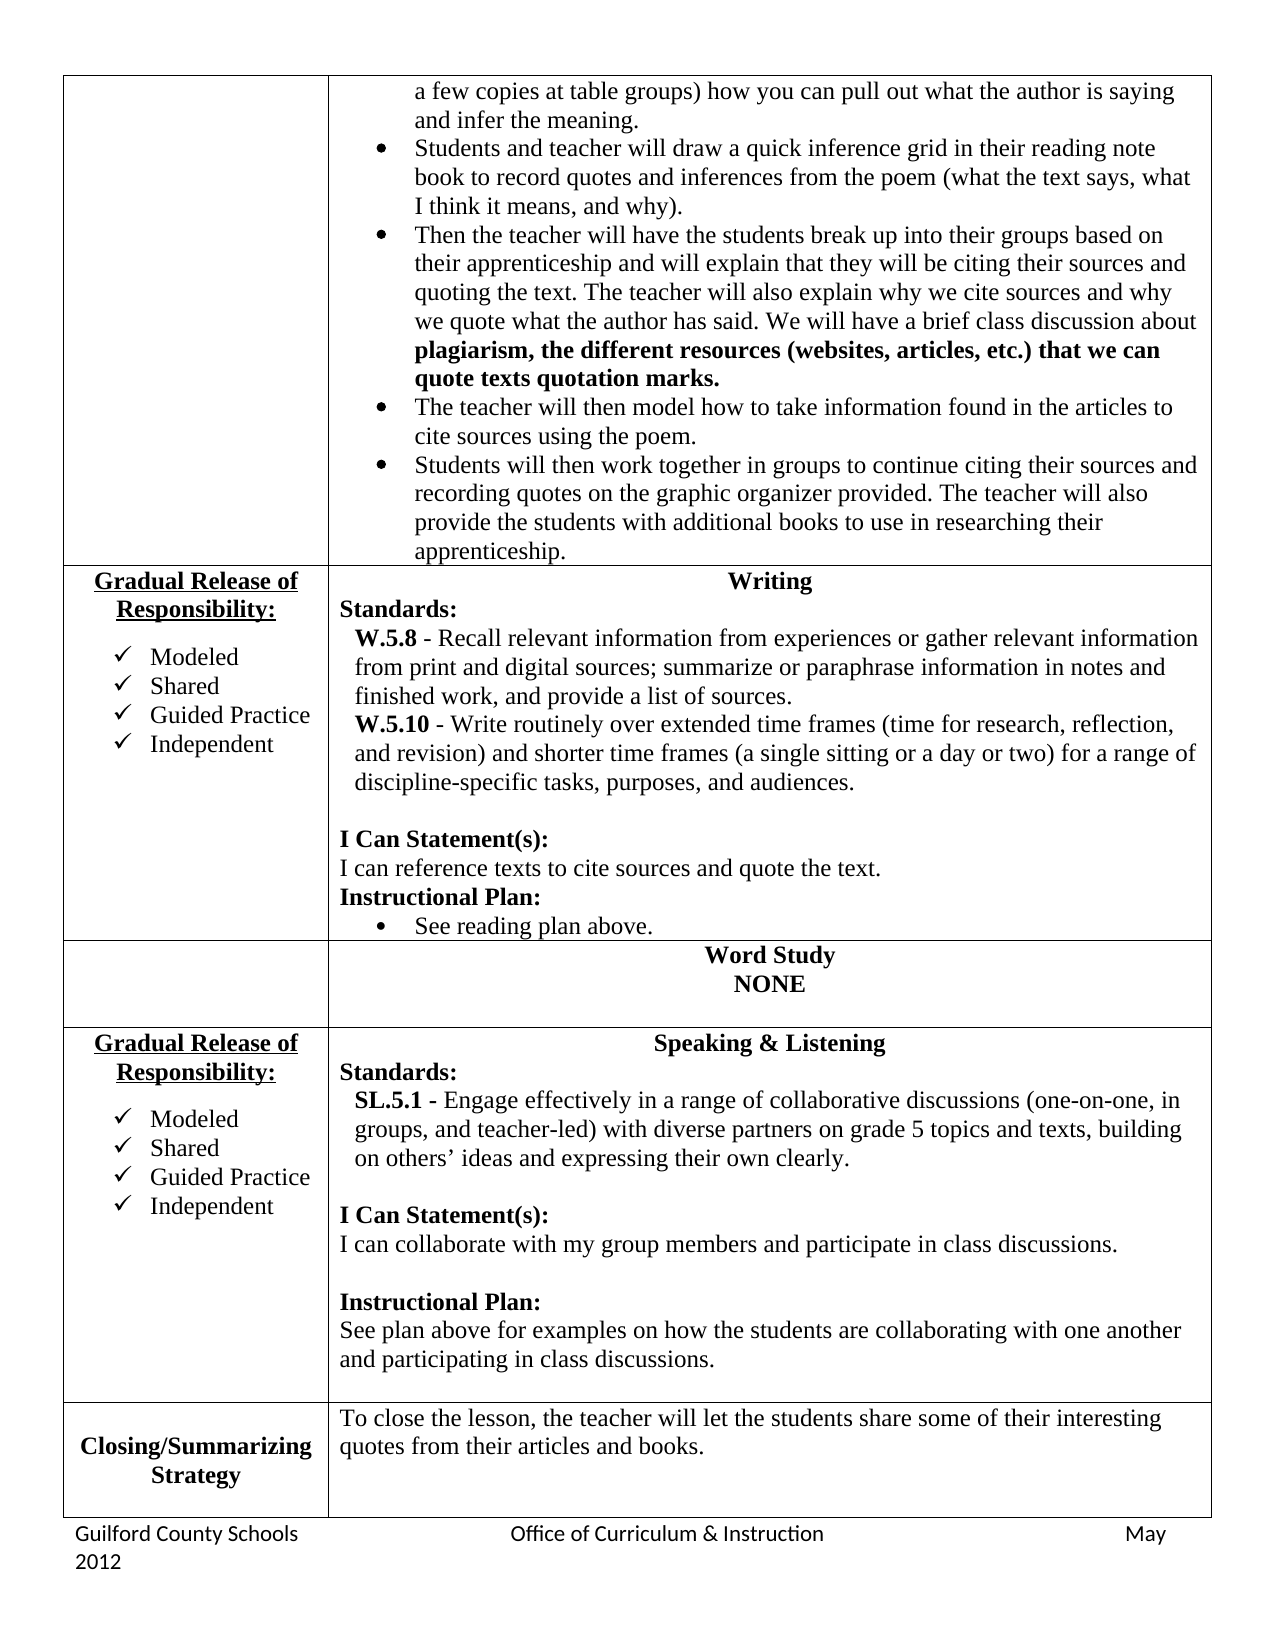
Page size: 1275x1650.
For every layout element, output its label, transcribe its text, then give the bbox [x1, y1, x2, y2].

table_cell Closing/Summarizing Strategy [64, 1403, 328, 1517]
table_cell Word Study NONE [329, 941, 1211, 1027]
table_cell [64, 76, 328, 565]
table_cell Gradual Release of Responsibility: Modeled Shared Guided Practice Independent [64, 1028, 328, 1402]
table_cell [64, 941, 328, 1027]
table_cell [329, 76, 1211, 565]
table_cell To close the lesson, the teacher will let the students share some of their interesting quotes from their articles and books. [329, 1403, 1211, 1517]
table_cell Writing Standards: W.5.8 - Recall relevant information from experiences or gather relevant information from print and digital sources; summarize or paraphrase information in notes and finished work, and provide a list of sources. W.5.10 - Write routinely over extended time frames (time for research, reflection, and revision) and shorter time frames (a single sitting or a day or two) for a range of discipline-specific tasks, purposes, and audiences. I Can Statement(s): I can reference texts to cite sources and quote the text. Instructional Plan: See reading plan above. [329, 566, 1211, 939]
table_cell Speaking & Listening Standards: SL.5.1 - Engage effectively in a range of collaborative discussions (one-on-one, in groups, and teacher-led) with diverse partners on grade 5 topics and texts, building on others’ ideas and expressing their own clearly. I Can Statement(s): I can collaborate with my group members and participate in class discussions. Instructional Plan: See plan above for examples on how the students are collaborating with one another and participating in class discussions. [329, 1028, 1211, 1402]
table_cell Gradual Release of Responsibility: Modeled Shared Guided Practice Independent [64, 566, 328, 939]
